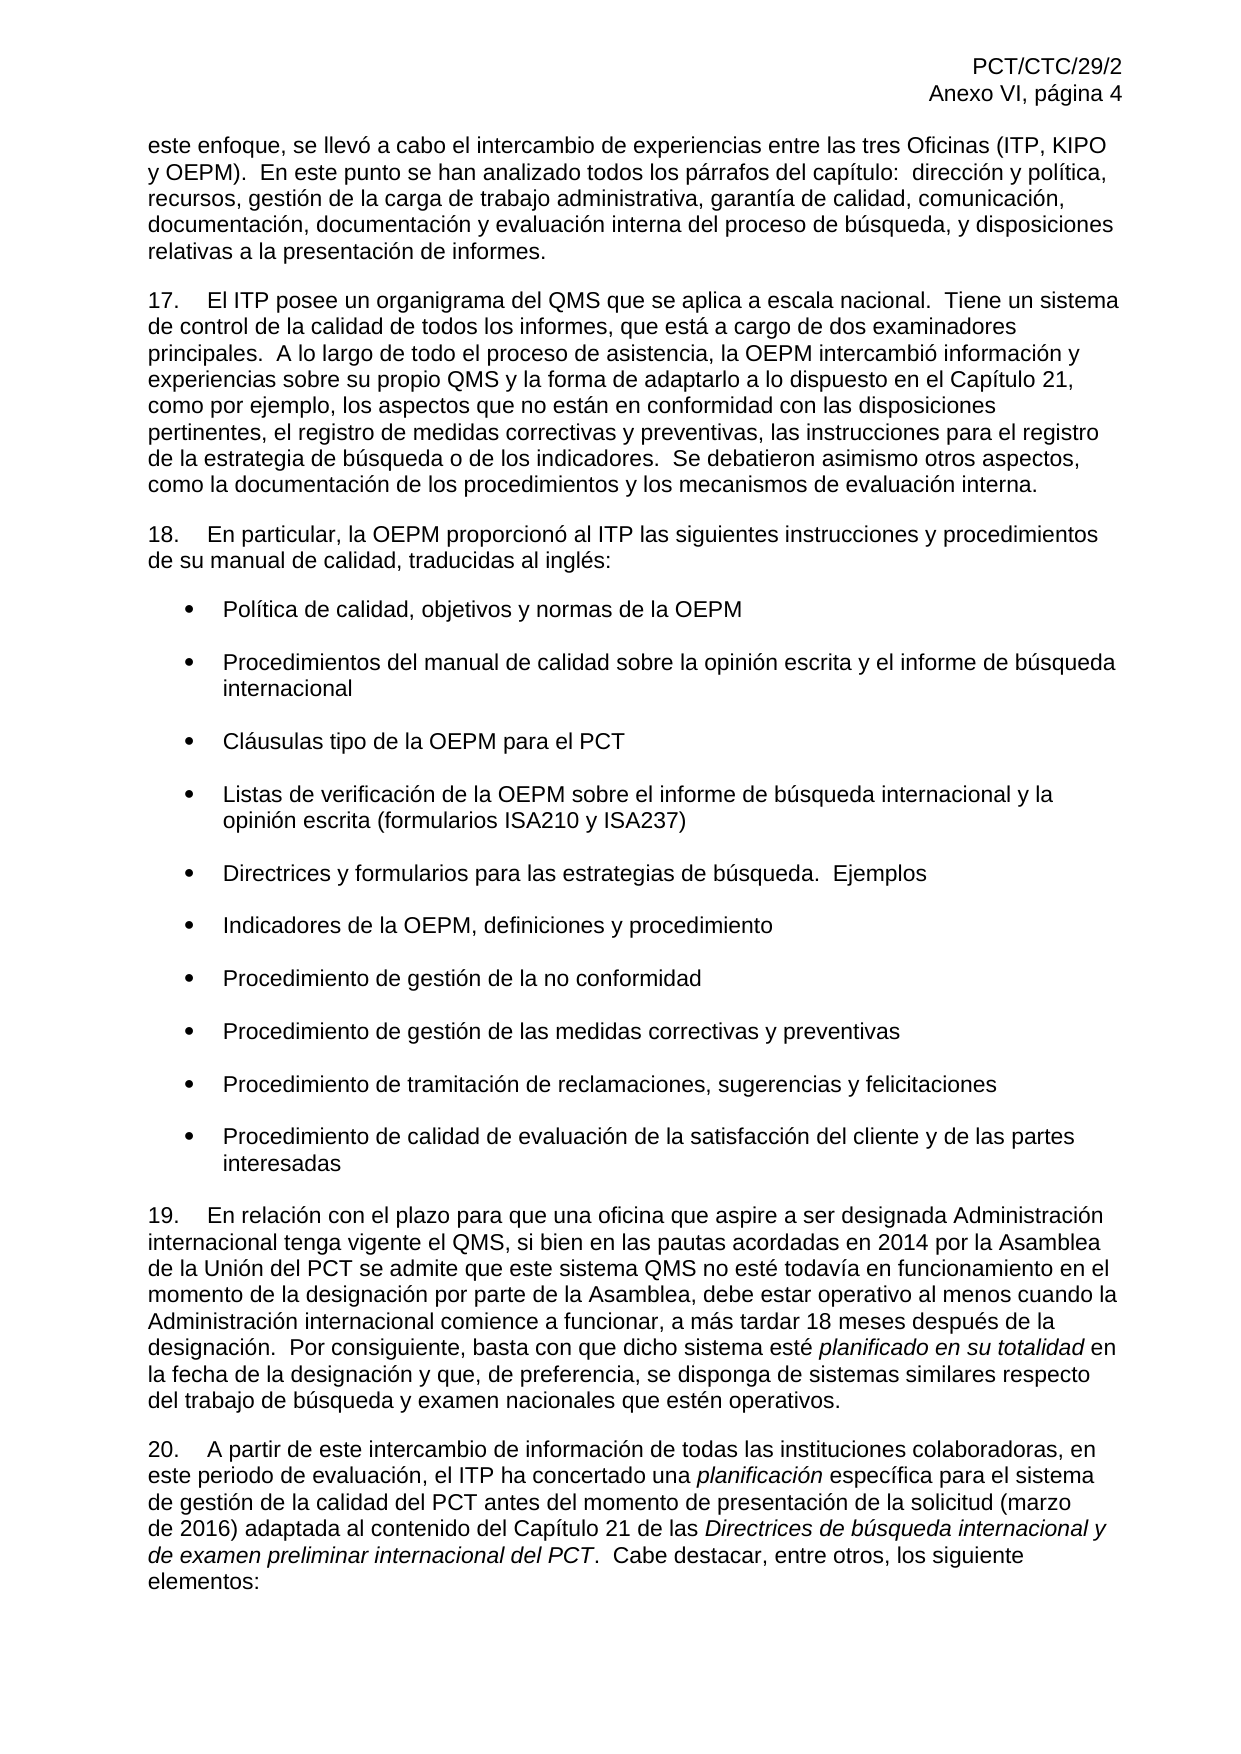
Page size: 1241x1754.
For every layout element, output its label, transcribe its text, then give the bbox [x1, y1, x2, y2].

list Procedimiento de gestión de la no conformidad [185, 965, 1122, 992]
list Procedimiento de calidad de evaluación de la satisfacción del cliente y de las partes interesadas [185, 1123, 1122, 1176]
text El ITP posee un organigrama del QMS que se aplica a escala nacional. Tiene un sistema de control de la calidad de todos los informes, que está a cargo de dos examinadores principales. A lo largo de todo el proceso de asistencia, la OEPM intercambió información y experiencias sobre su propio QMS y la forma de adaptarlo a lo dispuesto en el Capítulo 21, como por ejemplo, los aspectos que no están en conformidad con las disposiciones pertinentes, el registro de medidas correctivas y preventivas, las instrucciones para el registro de la estrategia de búsqueda o de los indicadores. Se debatieron asimismo otros aspectos, como la documentación de los procedimientos y los mecanismos de evaluación interna. [148, 287, 1122, 498]
text En particular, la OEPM proporcionó al ITP las siguientes instrucciones y procedimientos de su manual de calidad, traducidas al inglés: [148, 521, 1122, 573]
text En relación con el plazo para que una oficina que aspire a ser designada Administración internacional tenga vigente el QMS, si bien en las pautas acordadas en 2014 por la Asamblea de la Unión del PCT se admite que este sistema QMS no esté todavía en funcionamiento en el momento de la designación por parte de la Asamblea, debe estar operativo al menos cuando la Administración internacional comience a funcionar, a más tardar 18 meses después de la designación. Por consiguiente, basta con que dicho sistema esté planificado en su totalidad en la fecha de la designación y que, de preferencia, se disponga de sistemas similares respecto del trabajo de búsqueda y examen nacionales que estén operativos. [148, 1202, 1122, 1413]
list Procedimiento de gestión de las medidas correctivas y preventivas [185, 1018, 1122, 1044]
list Directrices y formularios para las estrategias de búsqueda. Ejemplos [185, 860, 1122, 886]
list Listas de verificación de la OEPM sobre el informe de búsqueda internacional y la opinión escrita (formularios ISA210 y ISA237) [185, 781, 1122, 833]
list Indicadores de la OEPM, definiciones y procedimiento [185, 912, 1122, 939]
list Procedimiento de tramitación de reclamaciones, sugerencias y felicitaciones [185, 1071, 1122, 1097]
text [148, 132, 1122, 264]
list Procedimientos del manual de calidad sobre la opinión escrita y el informe de búsqueda internacional [185, 649, 1122, 702]
list Cláusulas tipo de la OEPM para el PCT [185, 728, 1122, 754]
text A partir de este intercambio de información de todas las instituciones colaboradoras, en este periodo de evaluación, el ITP ha concertado una planificación específica para el sistema de gestión de la calidad del PCT antes del momento de presentación de la solicitud (marzo de 2016) adaptada al contenido del Capítulo 21 de las Directrices de búsqueda internacional y de examen preliminar internacional del PCT. Cabe destacar, entre otros, los siguiente elementos: [148, 1436, 1122, 1594]
list Política de calidad, objetivos y normas de la OEPM [185, 596, 1122, 623]
